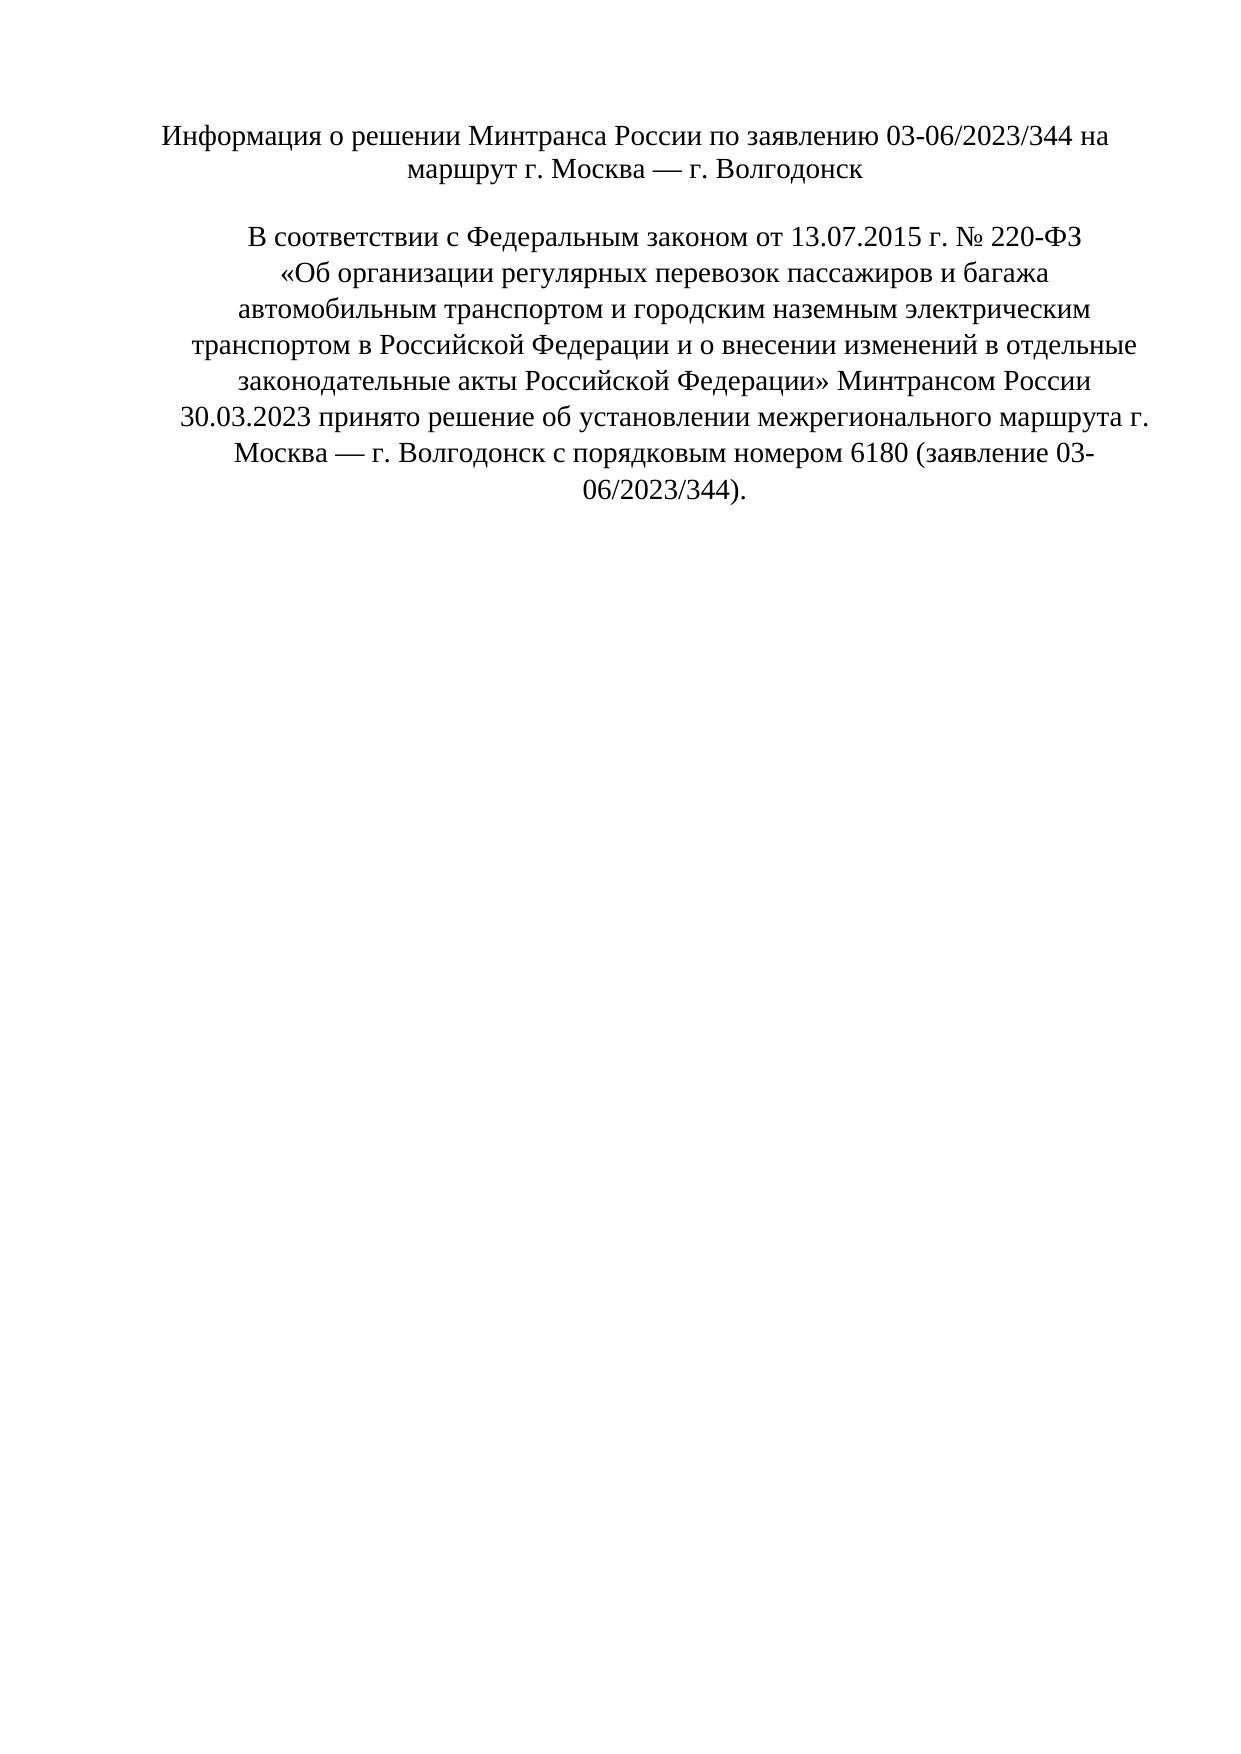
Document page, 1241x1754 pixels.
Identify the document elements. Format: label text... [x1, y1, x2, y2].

text В соответствии с Федеральным законом от 13.07.2015 г. № 220-ФЗ «Об организации регулярных перевозок пассажиров и багажа автомобильным транспортом и городским наземным электрическим транспортом в Российской Федерации и о внесении изменений в отдельные законодательные акты Российской Федерации» Минтрансом России 30.03.2023 принято решение об установлении межрегионального маршрута г. Москва — г. Волгодонск с порядковым номером 6180 (заявление 03-06/2023/344). [177, 219, 1152, 505]
text Информация о решении Минтранса России по заявлению 03-06/2023/344 на маршрут г. Москва — г. Волгодонск [118, 118, 1152, 185]
